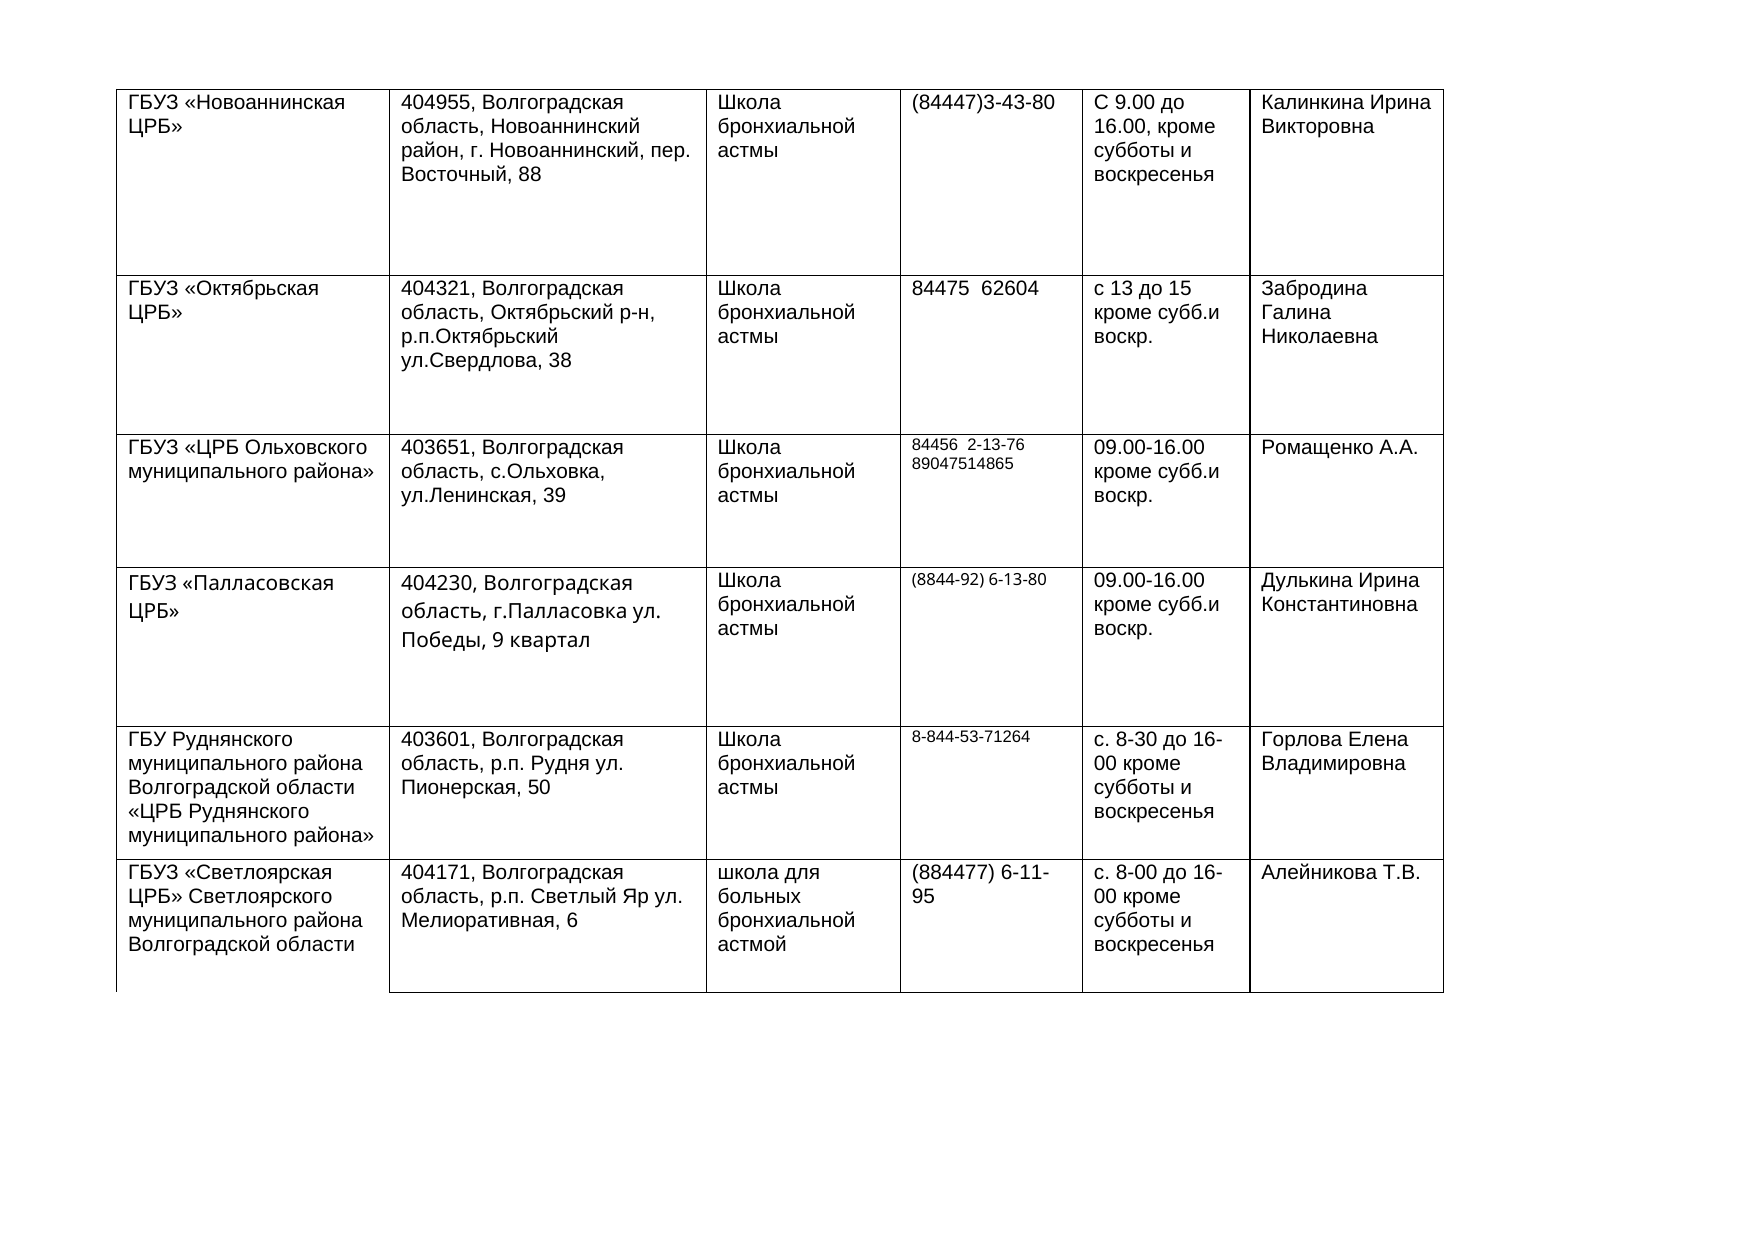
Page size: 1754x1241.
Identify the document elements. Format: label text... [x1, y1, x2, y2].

table_cell (84447)3-43-80 [901, 90, 1082, 274]
table_cell 8-844-53-71264 [901, 727, 1082, 859]
table_cell ГБУ Руднянского муниципального района Волгоградской области «ЦРБ Руднянского муниципального района» [117, 727, 389, 859]
table_cell ГБУЗ «Светлоярская ЦРБ» Светлоярского муниципального района Волгоградской области [117, 860, 389, 992]
table_cell Забродина Галина Николаевна [1251, 276, 1443, 434]
table_cell Дулькина Ирина Константиновна [1251, 568, 1443, 726]
table_cell школа для больных бронхиальной астмой [707, 860, 900, 992]
table_cell 09.00-16.00 кроме субб.и воскр. [1083, 435, 1249, 567]
table_cell Калинкина Ирина Викторовна [1251, 90, 1443, 274]
table_cell с. 8-00 до 16-00 кроме субботы и воскресенья [1083, 860, 1249, 992]
table_cell (8844-92) 6-13-80 [901, 568, 1082, 726]
table_cell (884477) 6-11-95 [901, 860, 1082, 992]
table_cell Школа бронхиальной астмы [707, 568, 900, 726]
table_cell Школа бронхиальной астмы [707, 727, 900, 859]
table_cell с 13 до 15 кроме субб.и воскр. [1083, 276, 1249, 434]
table_cell 84475 62604 [901, 276, 1082, 434]
table_cell 09.00-16.00 кроме субб.и воскр. [1083, 568, 1249, 726]
table_cell 404321, Волгоградская область, Октябрьский р-н, р.п.Октябрьский ул.Свердлова, 38 [390, 276, 706, 434]
table_cell Горлова Елена Владимировна [1251, 727, 1443, 859]
table_cell 404955, Волгоградская область, Новоаннинский район, г. Новоаннинский, пер. Восточный, 88 [390, 90, 706, 274]
table_cell ГБУЗ «ЦРБ Ольховского муниципального района» [117, 435, 389, 567]
table_cell с. 8-30 до 16-00 кроме субботы и воскресенья [1083, 727, 1249, 859]
table_cell ГБУЗ «Палласовская ЦРБ» [117, 568, 389, 726]
table_cell Ромащенко А.А. [1251, 435, 1443, 567]
table_cell ГБУЗ «Новоаннинская ЦРБ» [117, 90, 389, 274]
table_cell Алейникова Т.В. [1251, 860, 1443, 992]
table_cell 404171, Волгоградская область, р.п. Светлый Яр ул. Мелиоративная, 6 [390, 860, 706, 992]
table_cell С 9.00 до 16.00, кроме субботы и воскресенья [1083, 90, 1249, 274]
table_cell Школа бронхиальной астмы [707, 435, 900, 567]
table_cell Школа бронхиальной астмы [707, 276, 900, 434]
table_cell Школа бронхиальной астмы [707, 90, 900, 274]
table_cell 403601, Волгоградская область, р.п. Рудня ул. Пионерская, 50 [390, 727, 706, 859]
table_cell 403651, Волгоградская область, с.Ольховка, ул.Ленинская, 39 [390, 435, 706, 567]
table_cell 404230, Волгоградская область, г.Палласовка ул. Победы, 9 квартал [390, 568, 706, 726]
table_cell ГБУЗ «Октябрьская ЦРБ» [117, 276, 389, 434]
table_cell 84456 2-13-76 89047514865 [901, 435, 1082, 567]
